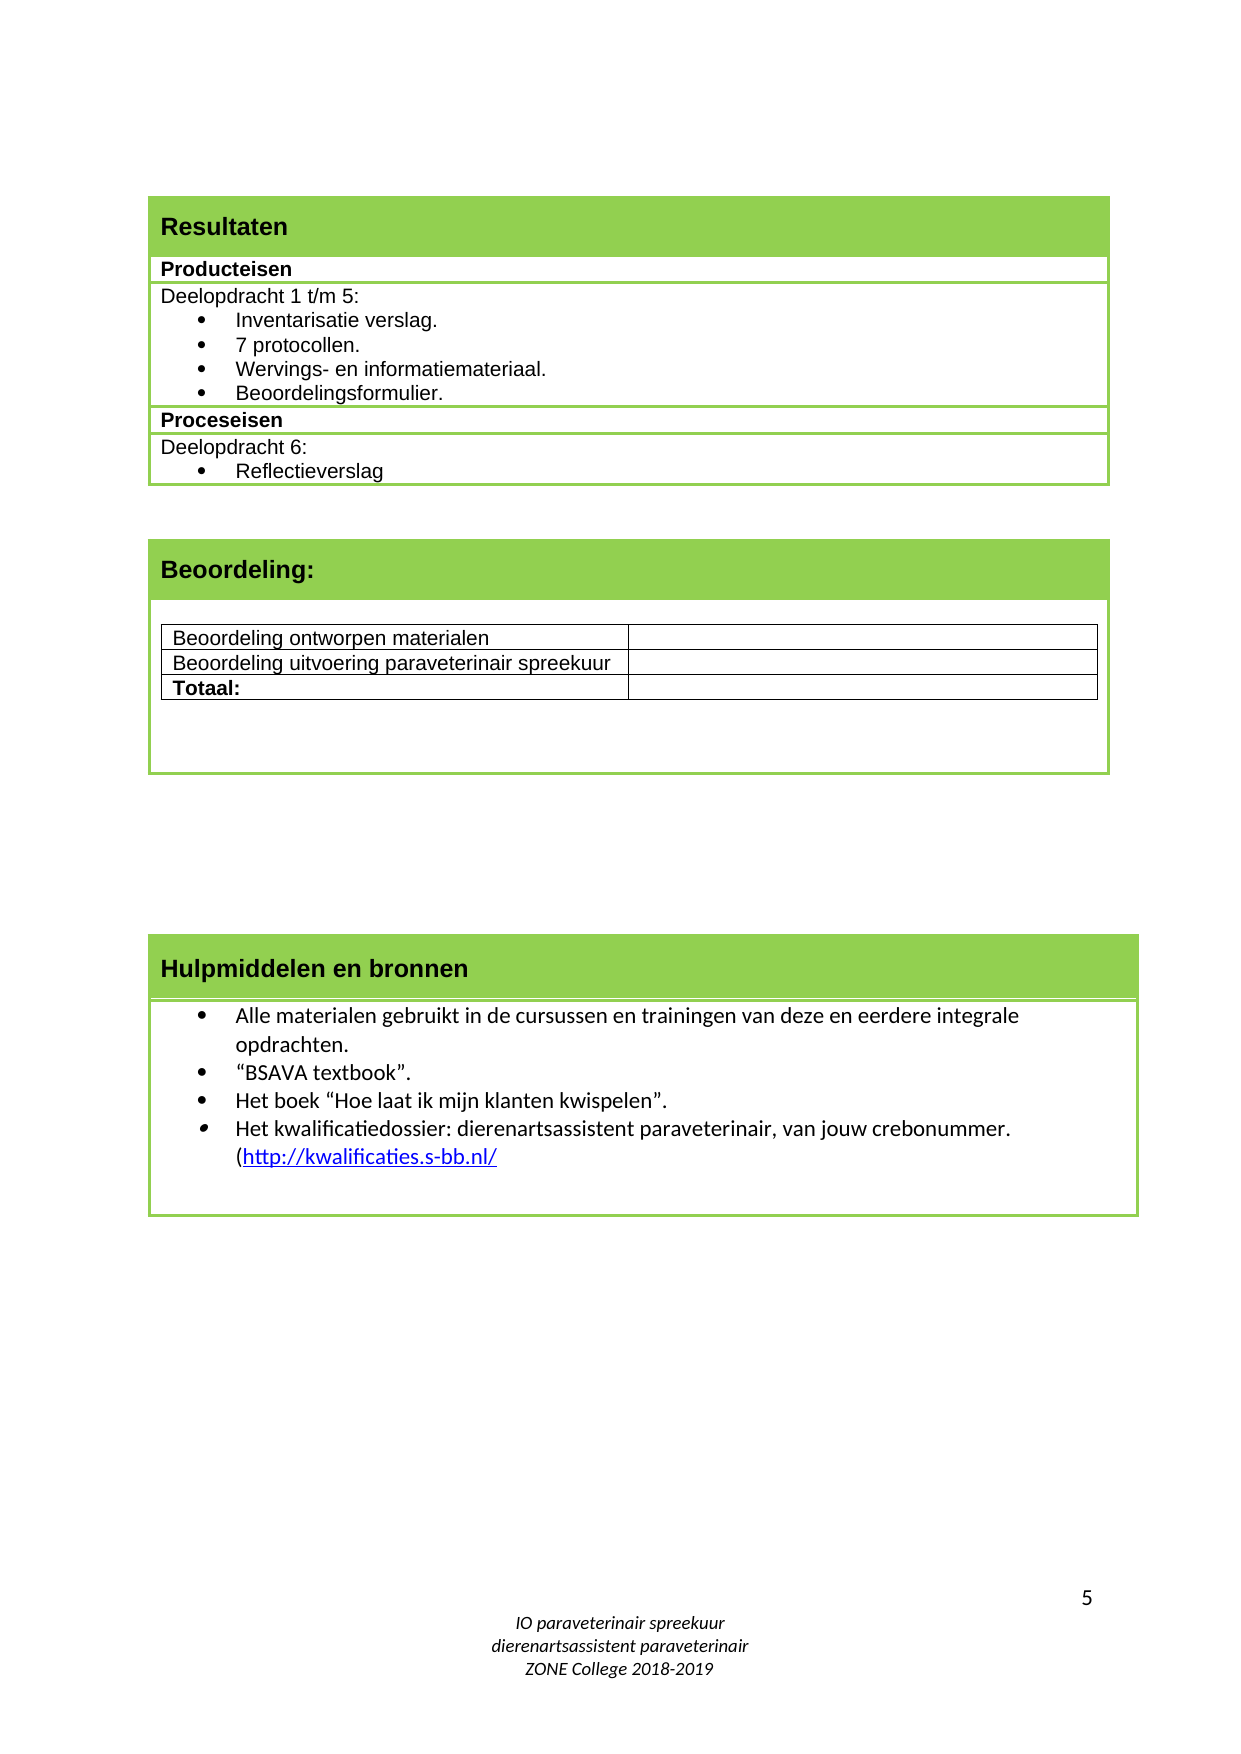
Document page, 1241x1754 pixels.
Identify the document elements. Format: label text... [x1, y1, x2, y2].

table_header Resultaten [151, 199, 1107, 254]
table_cell Proceseisen [151, 408, 1107, 432]
table_header Beoordeling: [151, 542, 1107, 597]
table_cell Producteisen [151, 257, 1107, 281]
table_header Hulpmiddelen en bronnen [151, 938, 1136, 998]
table_cell [151, 600, 1107, 772]
table_cell Deelopdracht 6: Reflectieverslag [151, 435, 1107, 483]
table_cell Alle materialen gebruikt in de cursussen en trainingen van deze en eerdere integrale opdrachten. “BSAVA textbook”. Het boek “Hoe laat ik mijn klanten kwispelen”. Het kwalificatiedossier: dierenartsassistent paraveterinair, van jouw crebonummer. (http://kwalificaties.s-bb.nl/ [151, 1002, 1136, 1214]
table_cell Deelopdracht 1 t/m 5: Inventarisatie verslag. 7 protocollen. Wervings- en informatiemateriaal. Beoordelingsformulier. [151, 284, 1107, 404]
